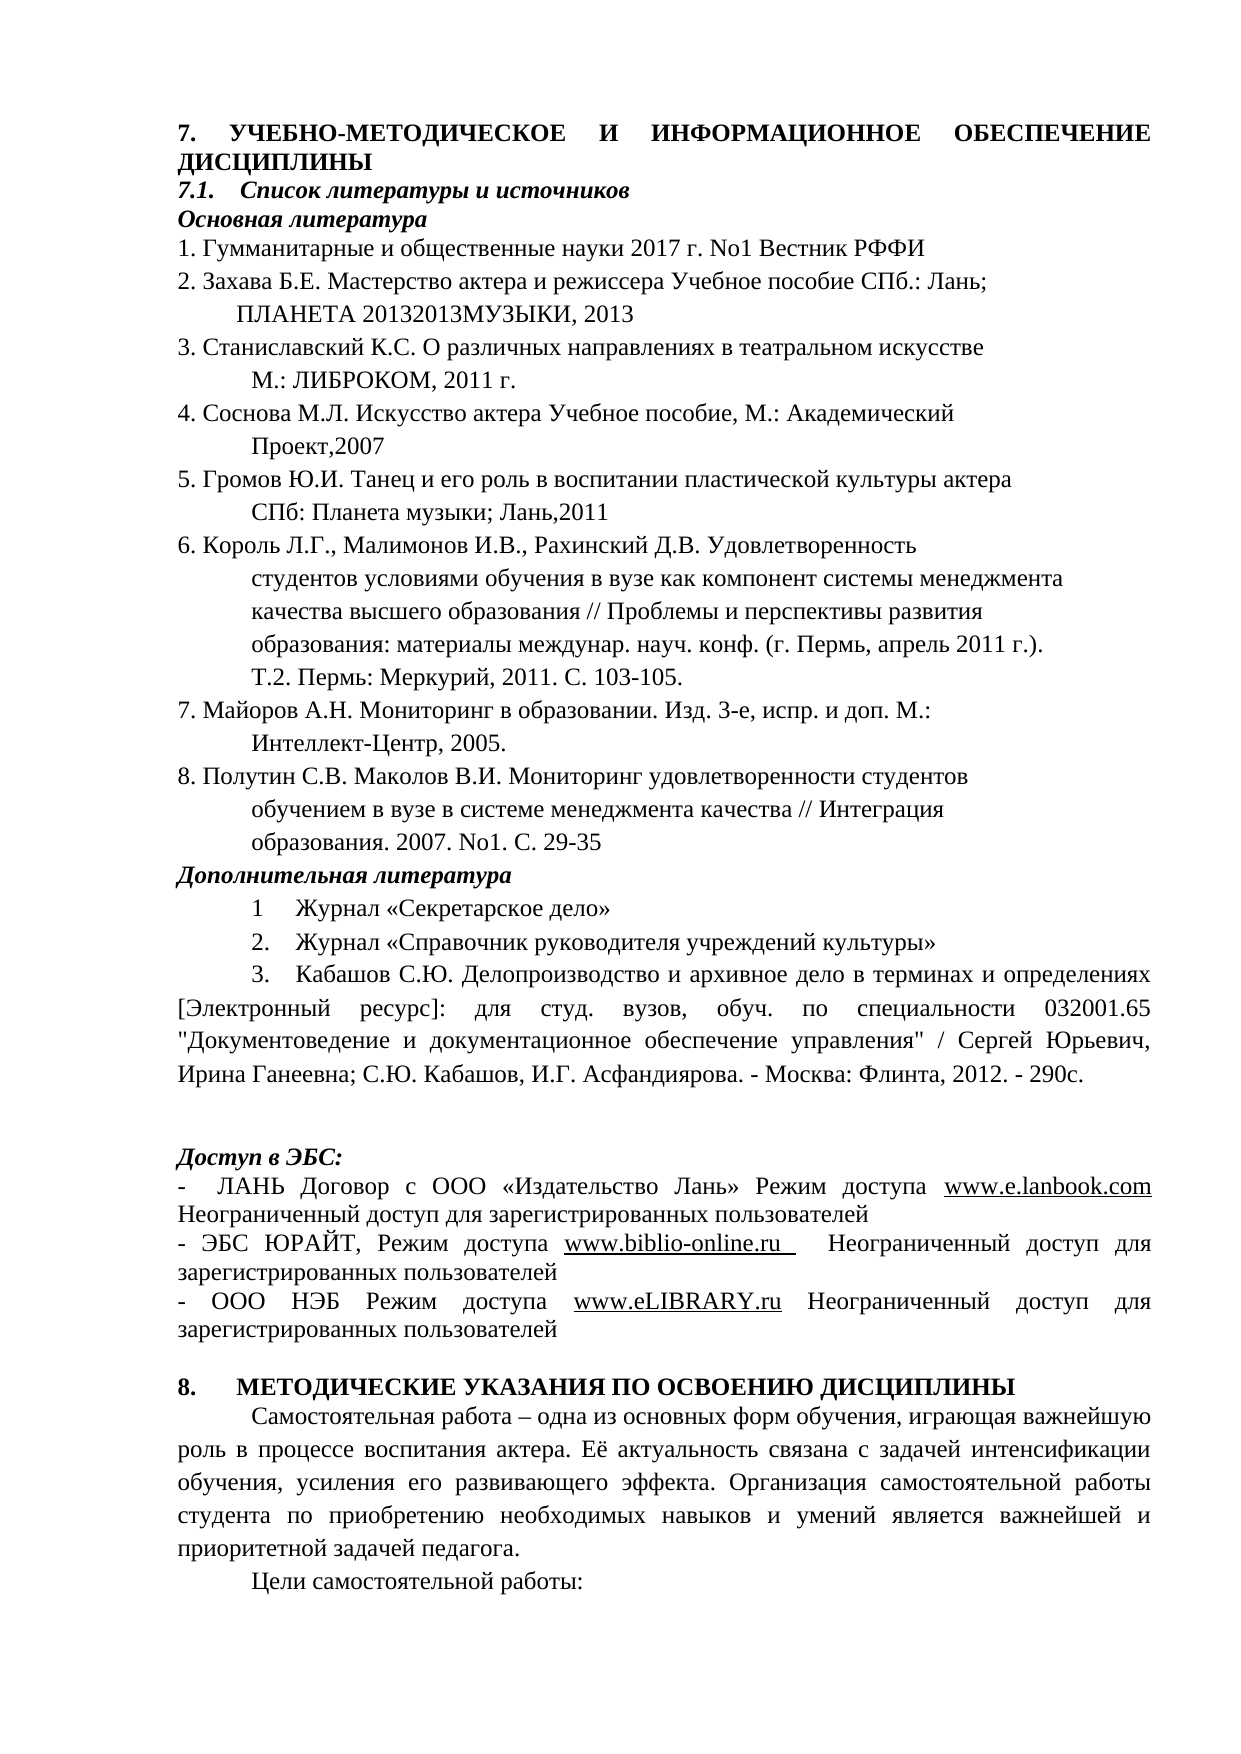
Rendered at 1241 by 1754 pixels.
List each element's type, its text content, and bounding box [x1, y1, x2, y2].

text 1 Журнал «Секретарское дело» [177, 893, 1152, 922]
text Цели самостоятельной работы: [177, 1566, 1152, 1594]
text обучением в вузе в системе менеджмента качества // Интеграция [177, 794, 1152, 823]
text ПЛАНЕТА 20132013МУЗЫКИ, 2013 [177, 299, 1152, 328]
text студентов условиями обучения в вузе как компонент системы менеджмента [177, 563, 1152, 592]
text 8. МЕТОДИЧЕСКИЕ УКАЗАНИЯ ПО ОСВОЕНИЮ ДИСЦИПЛИНЫ [177, 1372, 1152, 1401]
text Т.2. Пермь: Меркурий, 2011. С. 103-105. [177, 662, 1152, 691]
text 3. Станиславский К.С. О различных направлениях в театральном искусстве [177, 332, 1152, 361]
text - ЛАНЬ Договор с ООО «Издательство Лань» Режим доступа www.e.lanbook.com Неограниченный доступ для зарегистрированных пользователей [177, 1171, 1152, 1228]
text 1. Гумманитарные и общественные науки 2017 г. No1 Вестник РФФИ [177, 233, 1152, 262]
text - ЭБС ЮРАЙТ, Режим доступа www.biblio-online.ru Неограниченный доступ для зарегистрированных пользователей [177, 1228, 1152, 1286]
text 7. УЧЕБНО-МЕТОДИЧЕСКОЕ И ИНФОРМАЦИОННОЕ ОБЕСПЕЧЕНИЕ ДИСЦИПЛИНЫ [177, 118, 1152, 176]
text 6. Король Л.Г., Малимонов И.В., Рахинский Д.В. Удовлетворенность [177, 530, 1152, 559]
text 7. Майоров А.Н. Мониторинг в образовании. Изд. 3-е, испр. и доп. М.: [177, 695, 1152, 724]
text СПб: Планета музыки; Лань,2011 [177, 497, 1152, 526]
text 2. Журнал «Справочник руководителя учреждений культуры» [177, 927, 1152, 955]
text Дополнительная литература [177, 861, 1152, 889]
text Основная литература [177, 204, 1152, 233]
text качества высшего образования // Проблемы и перспективы развития [177, 596, 1152, 625]
text Самостоятельная работа – одна из основных форм обучения, играющая важнейшую роль в процессе воспитания актера. Её актуальность связана с задачей интенсификации обучения, усиления его развивающего эффекта. Организация самостоятельной работы студента по приобретению необходимых навыков и умений является важнейшей и приоритетной задачей педагога. [177, 1401, 1152, 1562]
text 3. Кабашов С.Ю. Делопроизводство и архивное дело в терминах и определениях [Электронный ресурс]: для студ. вузов, обуч. по специальности 032001.65 "Документоведение и документационное обеспечение управления" / Сергей Юрьевич, Ирина Ганеевна; С.Ю. Кабашов, И.Г. Асфандиярова. - Москва: Флинта, 2012. - 290c. [177, 959, 1152, 1087]
text образования. 2007. No1. С. 29-35 [177, 827, 1152, 856]
text Интеллект-Центр, 2005. [177, 728, 1152, 757]
text 8. Полутин С.В. Маколов В.И. Мониторинг удовлетворенности студентов [177, 761, 1152, 790]
text 4. Соснова М.Л. Искусство актера Учебное пособие, М.: Академический [177, 398, 1152, 427]
text М.: ЛИБРОКОМ, 2011 г. [177, 365, 1152, 394]
text 7.1. Список литературы и источников [177, 176, 1152, 204]
text 2. Захава Б.Е. Мастерство актера и режиссера Учебное пособие СПб.: Лань; [177, 266, 1152, 295]
text 5. Громов Ю.И. Танец и его роль в воспитании пластической культуры актера [177, 464, 1152, 493]
text образования: материалы междунар. науч. конф. (г. Пермь, апрель 2011 г.). [177, 629, 1152, 658]
text Доступ в ЭБС: [177, 1142, 1152, 1171]
text - ООО НЭБ Режим доступа www.eLIBRARY.ru Неограниченный доступ для зарегистрированных пользователей [177, 1286, 1152, 1343]
text Проект,2007 [177, 431, 1152, 460]
